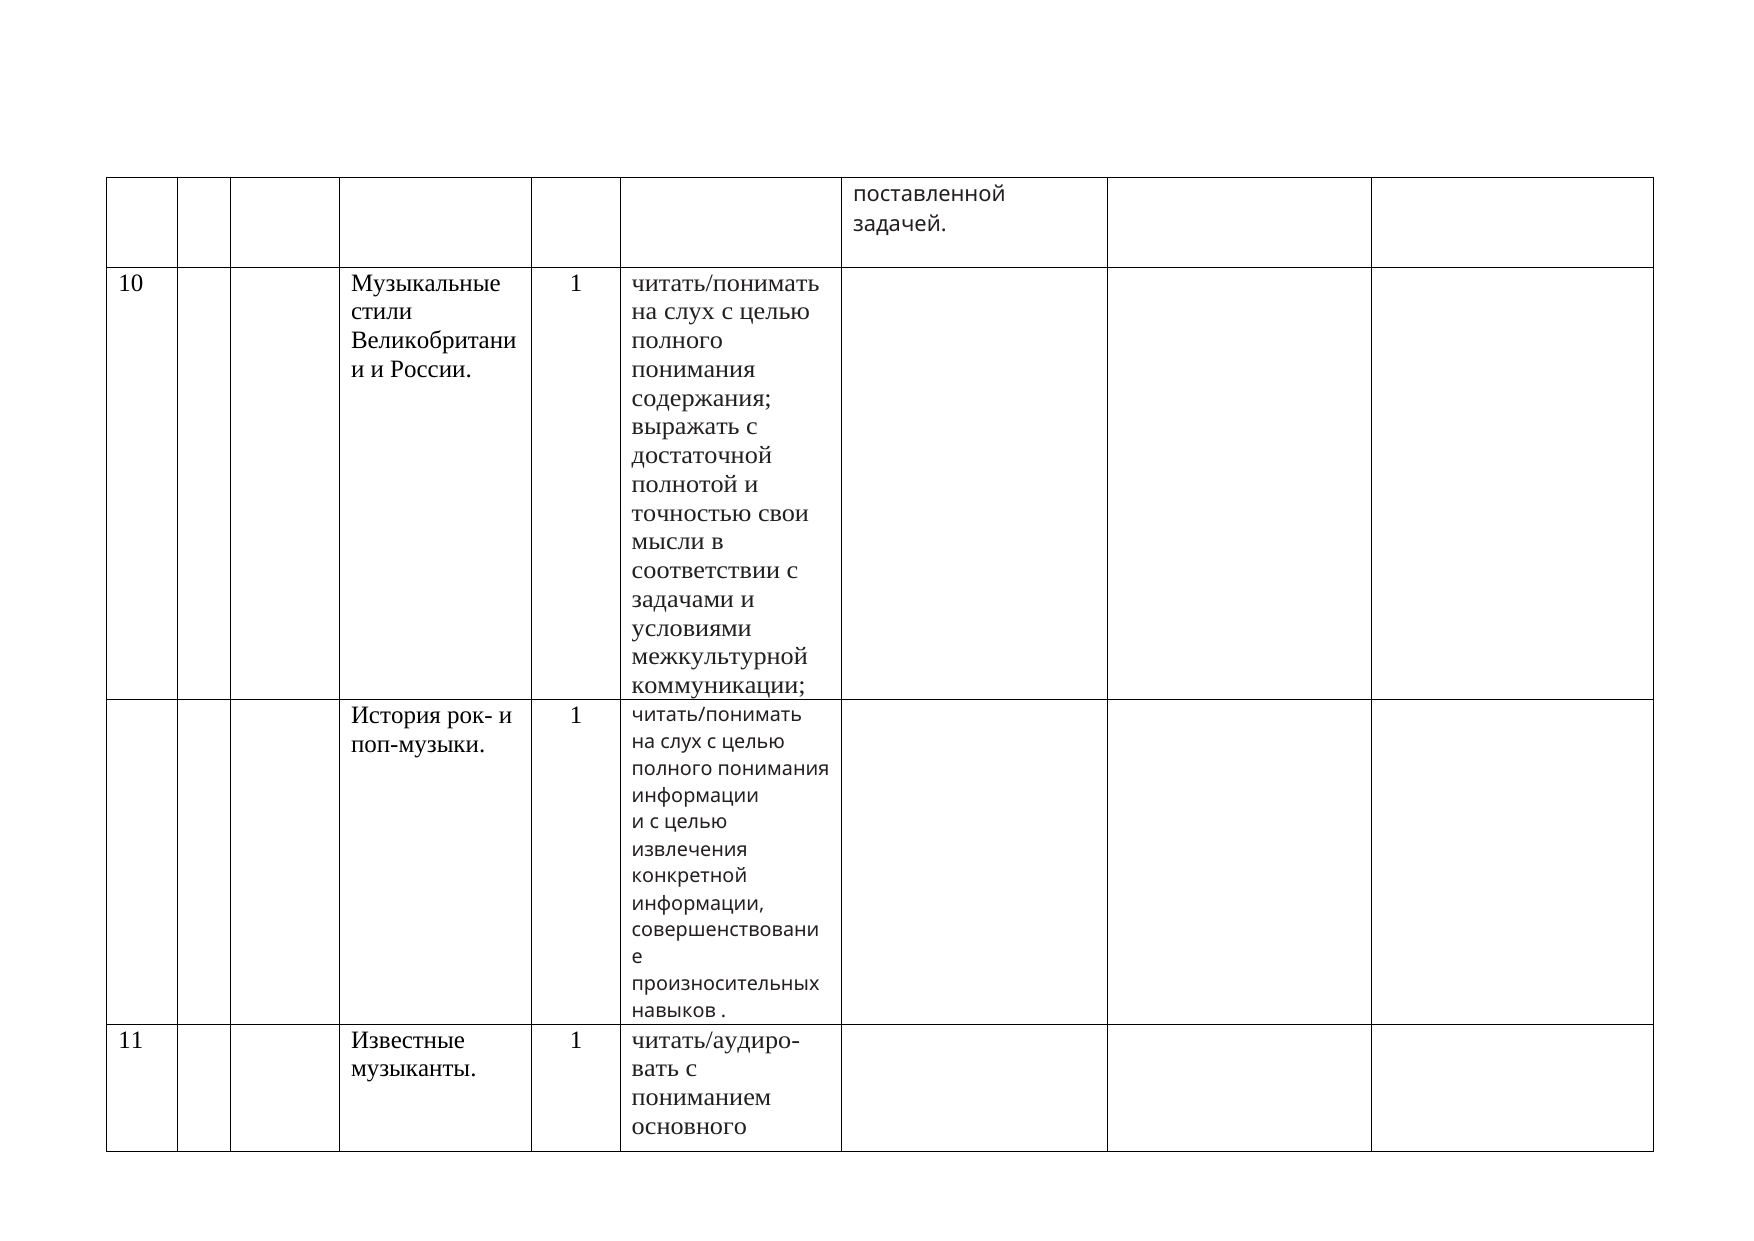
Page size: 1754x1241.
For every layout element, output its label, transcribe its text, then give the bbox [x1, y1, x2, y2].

table_cell [231, 700, 339, 1024]
table_cell Музыкальные стили Великобритании и России. [340, 268, 531, 699]
table_cell [532, 178, 620, 267]
table_cell [231, 268, 339, 699]
table_cell [1108, 268, 1371, 699]
table_cell [107, 700, 177, 1024]
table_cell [340, 1025, 531, 1151]
table_cell [1372, 1025, 1653, 1151]
table_cell [621, 178, 841, 267]
table_cell читать/понимать на слух с целью полного понимания информации и с целью извлечения конкретной информации, совершенствование произносительных навыков . [621, 700, 841, 1024]
table_cell История рок- и поп-музыки. [340, 700, 531, 1024]
table_cell [231, 1025, 339, 1151]
table_cell [1108, 700, 1371, 1024]
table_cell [621, 1025, 841, 1151]
table_cell 1 [532, 1025, 620, 1151]
table_cell 1 [532, 700, 620, 1024]
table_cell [340, 178, 531, 267]
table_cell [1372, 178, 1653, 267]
table_cell [1372, 268, 1653, 699]
table_cell [1108, 1025, 1371, 1151]
table_cell [842, 268, 1107, 699]
table_cell [107, 178, 177, 267]
table_cell [1372, 700, 1653, 1024]
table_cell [1108, 178, 1371, 267]
table_cell [178, 268, 230, 699]
table_cell [178, 700, 230, 1024]
table_cell [231, 178, 339, 267]
table_cell [178, 178, 230, 267]
table_cell [842, 700, 1107, 1024]
table_cell 10 [107, 268, 177, 699]
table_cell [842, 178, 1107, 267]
table_cell [842, 1025, 1107, 1151]
table_cell читать/понимать на слух с целью полного понимания содержания; выражать с достаточной полнотой и точностью свои мысли в соответствии с задачами и условиями межкультурной коммуникации; [621, 268, 841, 699]
table_cell 11 [107, 1025, 177, 1151]
table_cell [178, 1025, 230, 1151]
table_cell 1 [532, 268, 620, 699]
